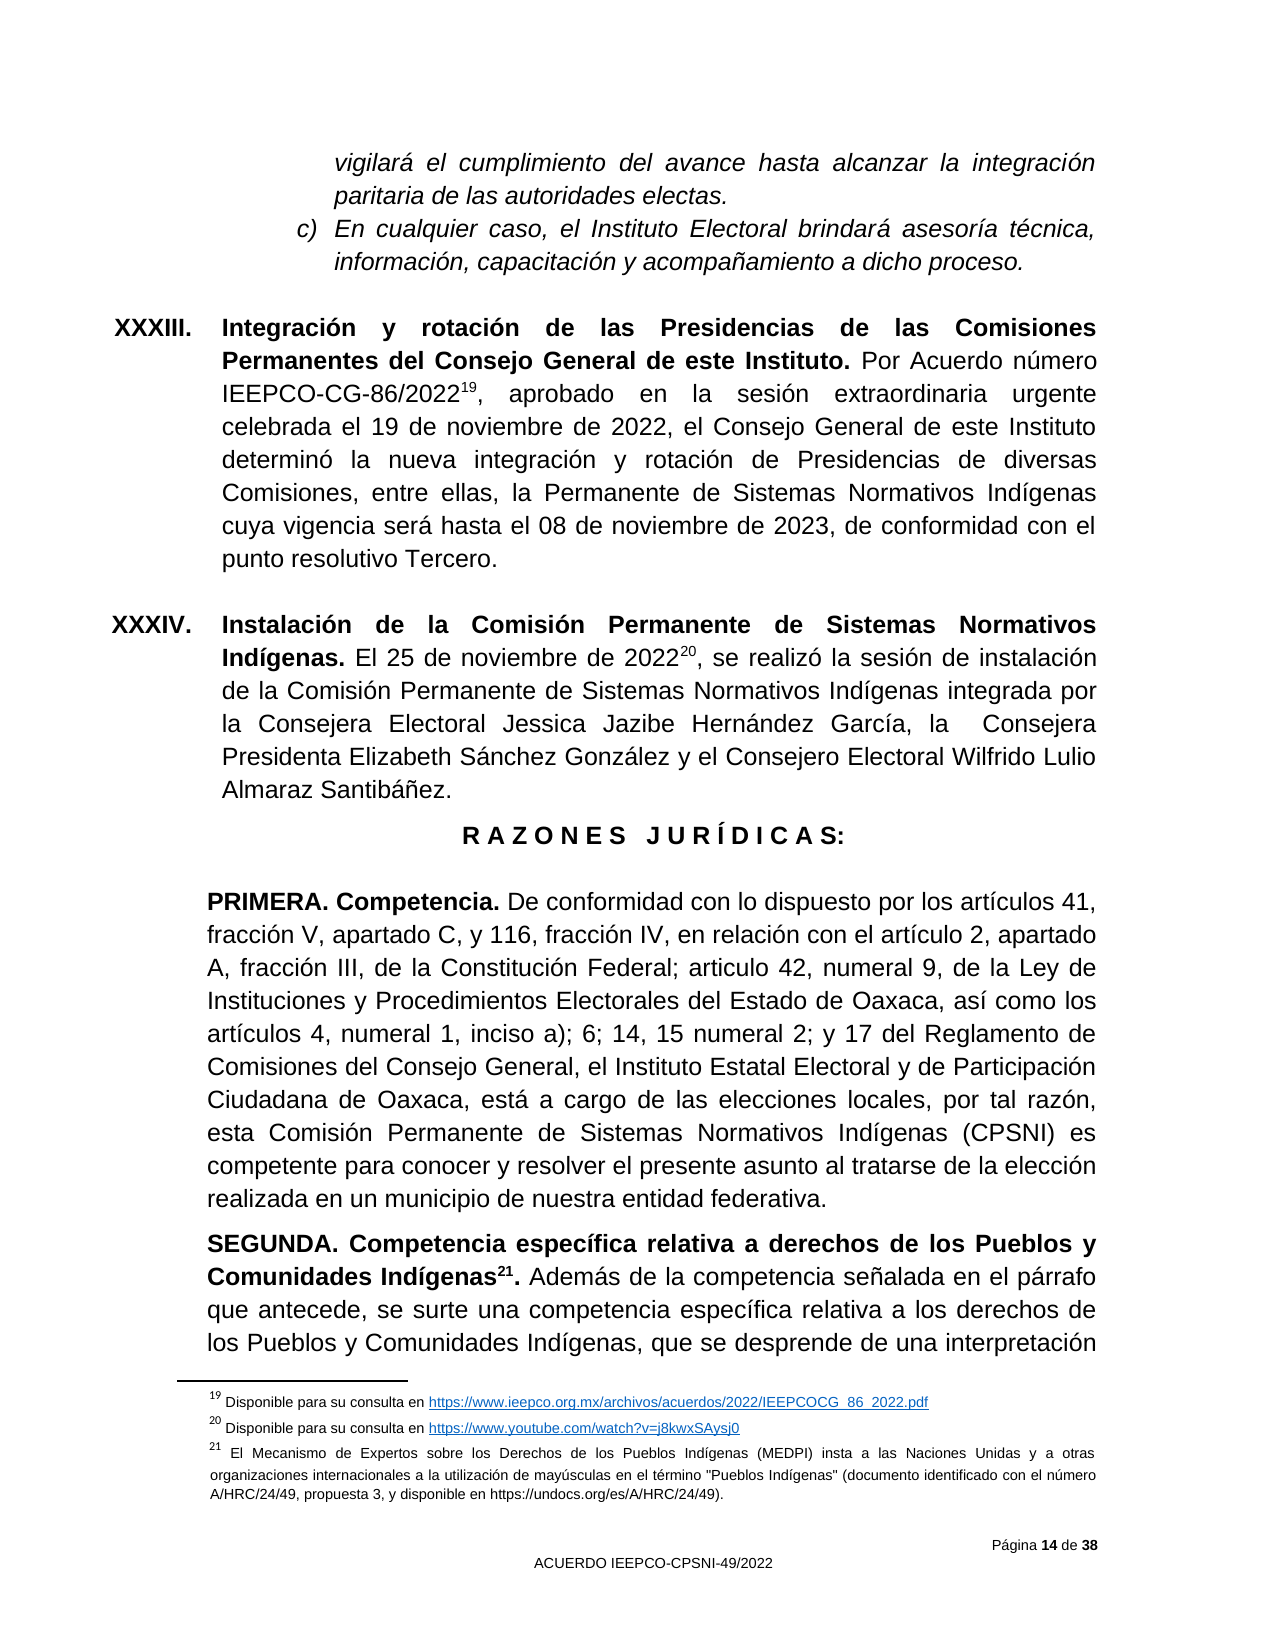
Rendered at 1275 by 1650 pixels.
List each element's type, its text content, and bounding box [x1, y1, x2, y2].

text R A Z O N E S J U R Í D I C A S: [308, 821, 999, 849]
text PRIMERA. Competencia. De conformidad con lo dispuesto por los artículos 41, fracción V, apartado C, y 116, fracción IV, en relación con el artículo 2, apartado A, fracción III, de la Constitución Federal; articulo 42, numeral 9, de la Ley de Instituciones y Procedimientos Electorales del Estado de Oaxaca, así como los artículos 4, numeral 1, inciso a); 6; 14, 15 numeral 2; y 17 del Reglamento de Comisiones del Consejo General, el Instituto Estatal Electoral y de Participación Ciudadana de Oaxaca, está a cargo de las elecciones locales, por tal razón, esta Comisión Permanente de Sistemas Normativos Indígenas (CPSNI) es competente para conocer y resolver el presente asunto al tratarse de la elección realizada en un municipio de nuestra entidad federativa. [207, 887, 1098, 1213]
list Integración y rotación de las Presidencias de las Comisiones Permanentes del Consejo General de este Instituto. Por Acuerdo número IEEPCO-CG-86/2022, aprobado en la sesión extraordinaria urgente celebrada el 19 de noviembre de 2022, el Consejo General de este Instituto determinó la nueva integración y rotación de Presidencias de diversas Comisiones, entre ellas, la Permanente de Sistemas Normativos Indígenas cuya vigencia será hasta el 08 de noviembre de 2023, de conformidad con el punto resolutivo Tercero. [192, 313, 1098, 573]
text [207, 1229, 1098, 1357]
list Instalación de la Comisión Permanente de Sistemas Normativos Indígenas. El 25 de noviembre de 2022, se realizó la sesión de instalación de la Comisión Permanente de Sistemas Normativos Indígenas integrada por la Consejera Electoral Jessica Jazibe Hernández García, la Consejera Presidenta Elizabeth Sánchez González y el Consejero Electoral Wilfrido Lulio Almaraz Santibáñez. [192, 610, 1098, 804]
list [297, 148, 1098, 209]
list En cualquier caso, el Instituto Electoral brindará asesoría técnica, información, capacitación y acompañamiento a dicho proceso. [297, 214, 1098, 276]
